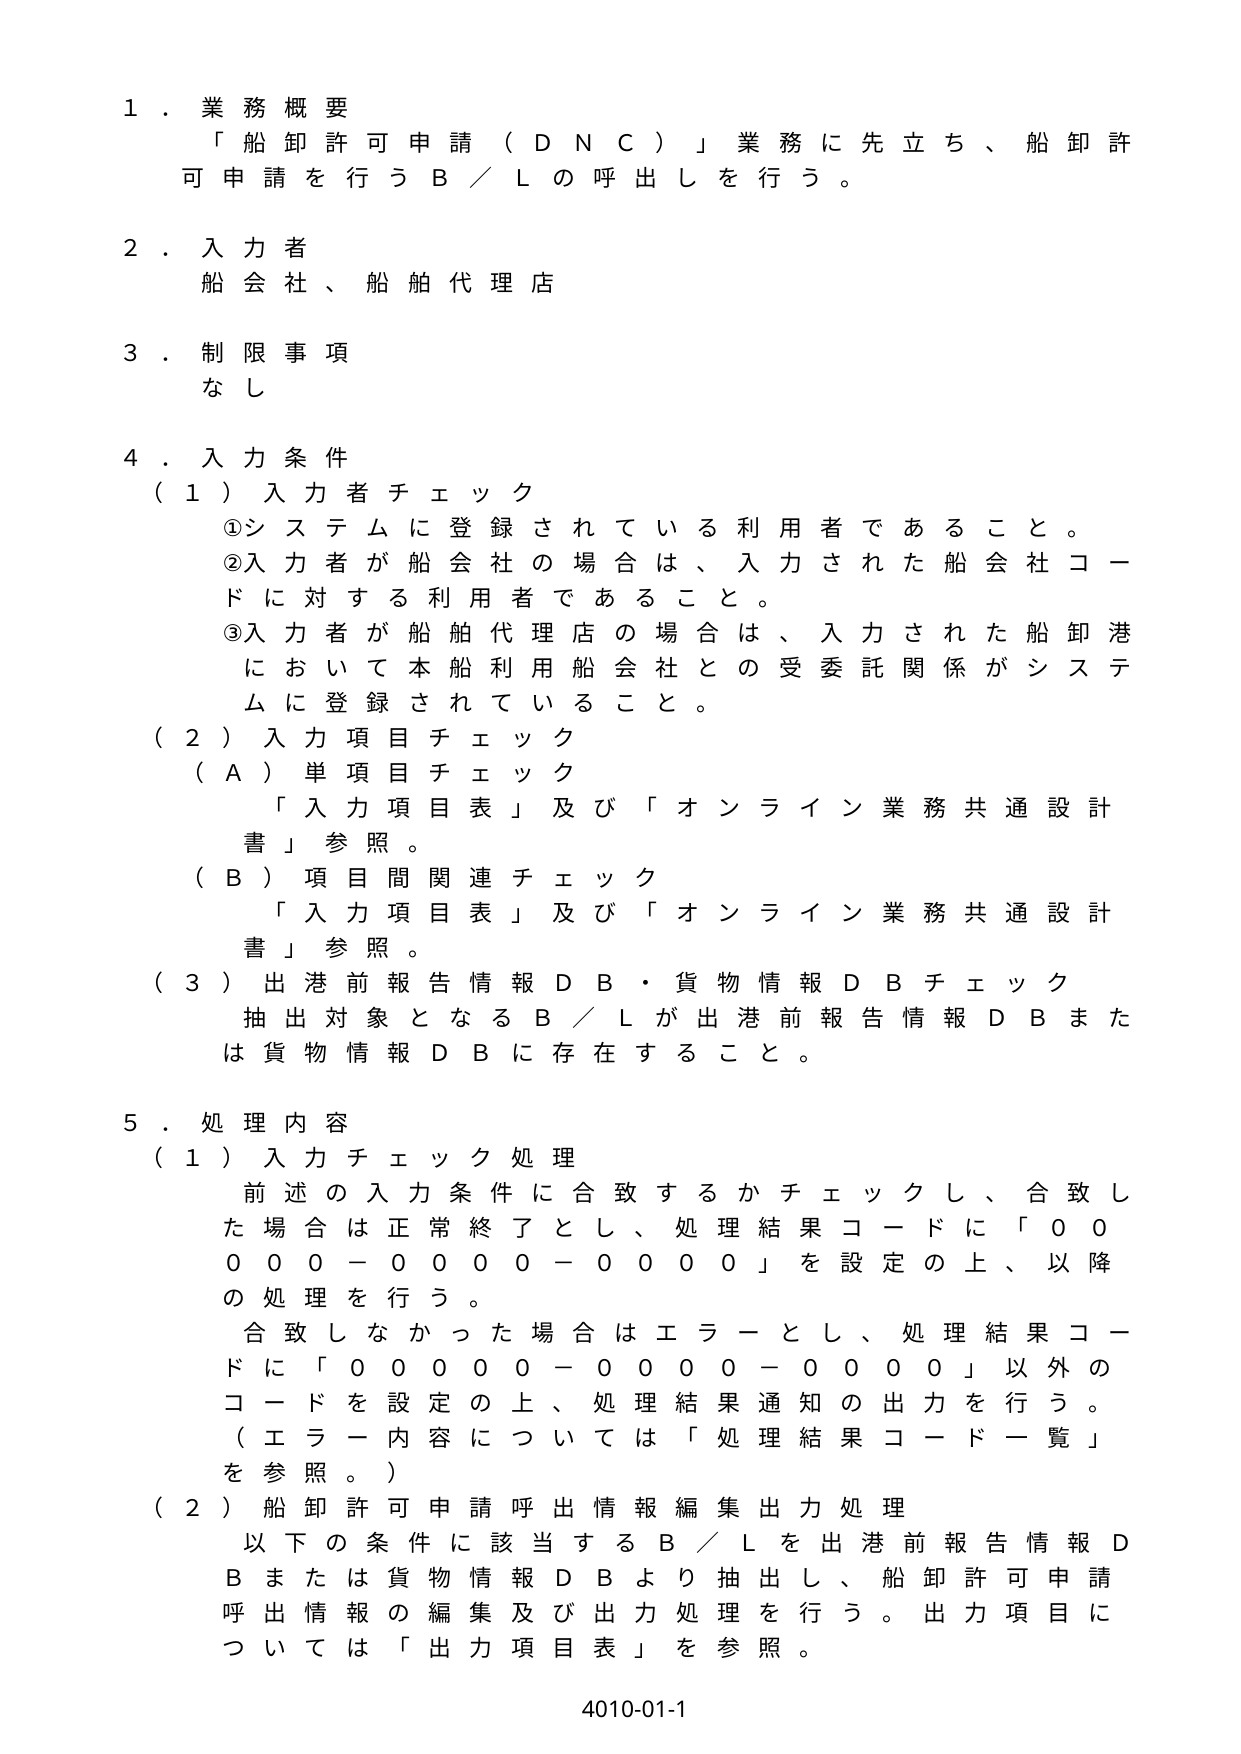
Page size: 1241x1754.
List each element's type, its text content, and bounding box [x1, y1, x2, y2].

text ３．制限事項 [119, 334, 1150, 369]
text 船会社、船舶代理店 [161, 264, 1150, 299]
text 「入力項目表」及び「オンライン業務共通設計書」参照。 [222, 789, 1150, 859]
text なし [161, 369, 1150, 404]
text ②入力者が船会社の場合は、入力された船会社コードに対する利用者であること。 [202, 544, 1150, 614]
text 「船卸許可申請（ＤＮＣ）」業務に先立ち、船卸許可申請を行うＢ／Ｌの呼出しを行う。 [161, 124, 1150, 194]
text 以下の条件に該当するＢ／Ｌを出港前報告情報ＤＢまたは貨物情報ＤＢより抽出し、船卸許可申請呼出情報の編集及び出力処理を行う。出力項目については「出力項目表」を参照。 [202, 1524, 1150, 1664]
text （２）入力項目チェック [140, 719, 1150, 754]
text ③入力者が船舶代理店の場合は、入力された船卸港において本船利用船会社との受委託関係がシステムに登録されていること。 [202, 614, 1150, 719]
text （３）出港前報告情報ＤＢ・貨物情報ＤＢチェック [140, 964, 1150, 999]
text （Ａ）単項目チェック [161, 754, 1150, 789]
text ４．入力条件 [119, 439, 1150, 474]
text ①システムに登録されている利用者であること。 [202, 509, 1150, 544]
text （２）船卸許可申請呼出情報編集出力処理 [140, 1489, 1150, 1524]
text ５．処理内容 [119, 1104, 1150, 1139]
text 「入力項目表」及び「オンライン業務共通設計書」参照。 [222, 894, 1150, 964]
text ２．入力者 [119, 229, 1150, 264]
text （１）入力チェック処理 [140, 1139, 1150, 1174]
text 抽出対象となるＢ／Ｌが出港前報告情報ＤＢまたは貨物情報ＤＢに存在すること。 [202, 999, 1150, 1069]
text １．業務概要 [119, 89, 1150, 124]
text （１）入力者チェック [140, 474, 1150, 509]
text 合致しなかった場合はエラーとし、処理結果コードに「０００００－００００－００００」以外のコードを設定の上、処理結果通知の出力を行う。（エラー内容については「処理結果コード一覧」を参照。） [202, 1314, 1150, 1489]
text （Ｂ）項目間関連チェック [161, 859, 1150, 894]
text 前述の入力条件に合致するかチェックし、合致した場合は正常終了とし、処理結果コードに「０００００－００００－００００」を設定の上、以降の処理を行う。 [202, 1174, 1150, 1314]
